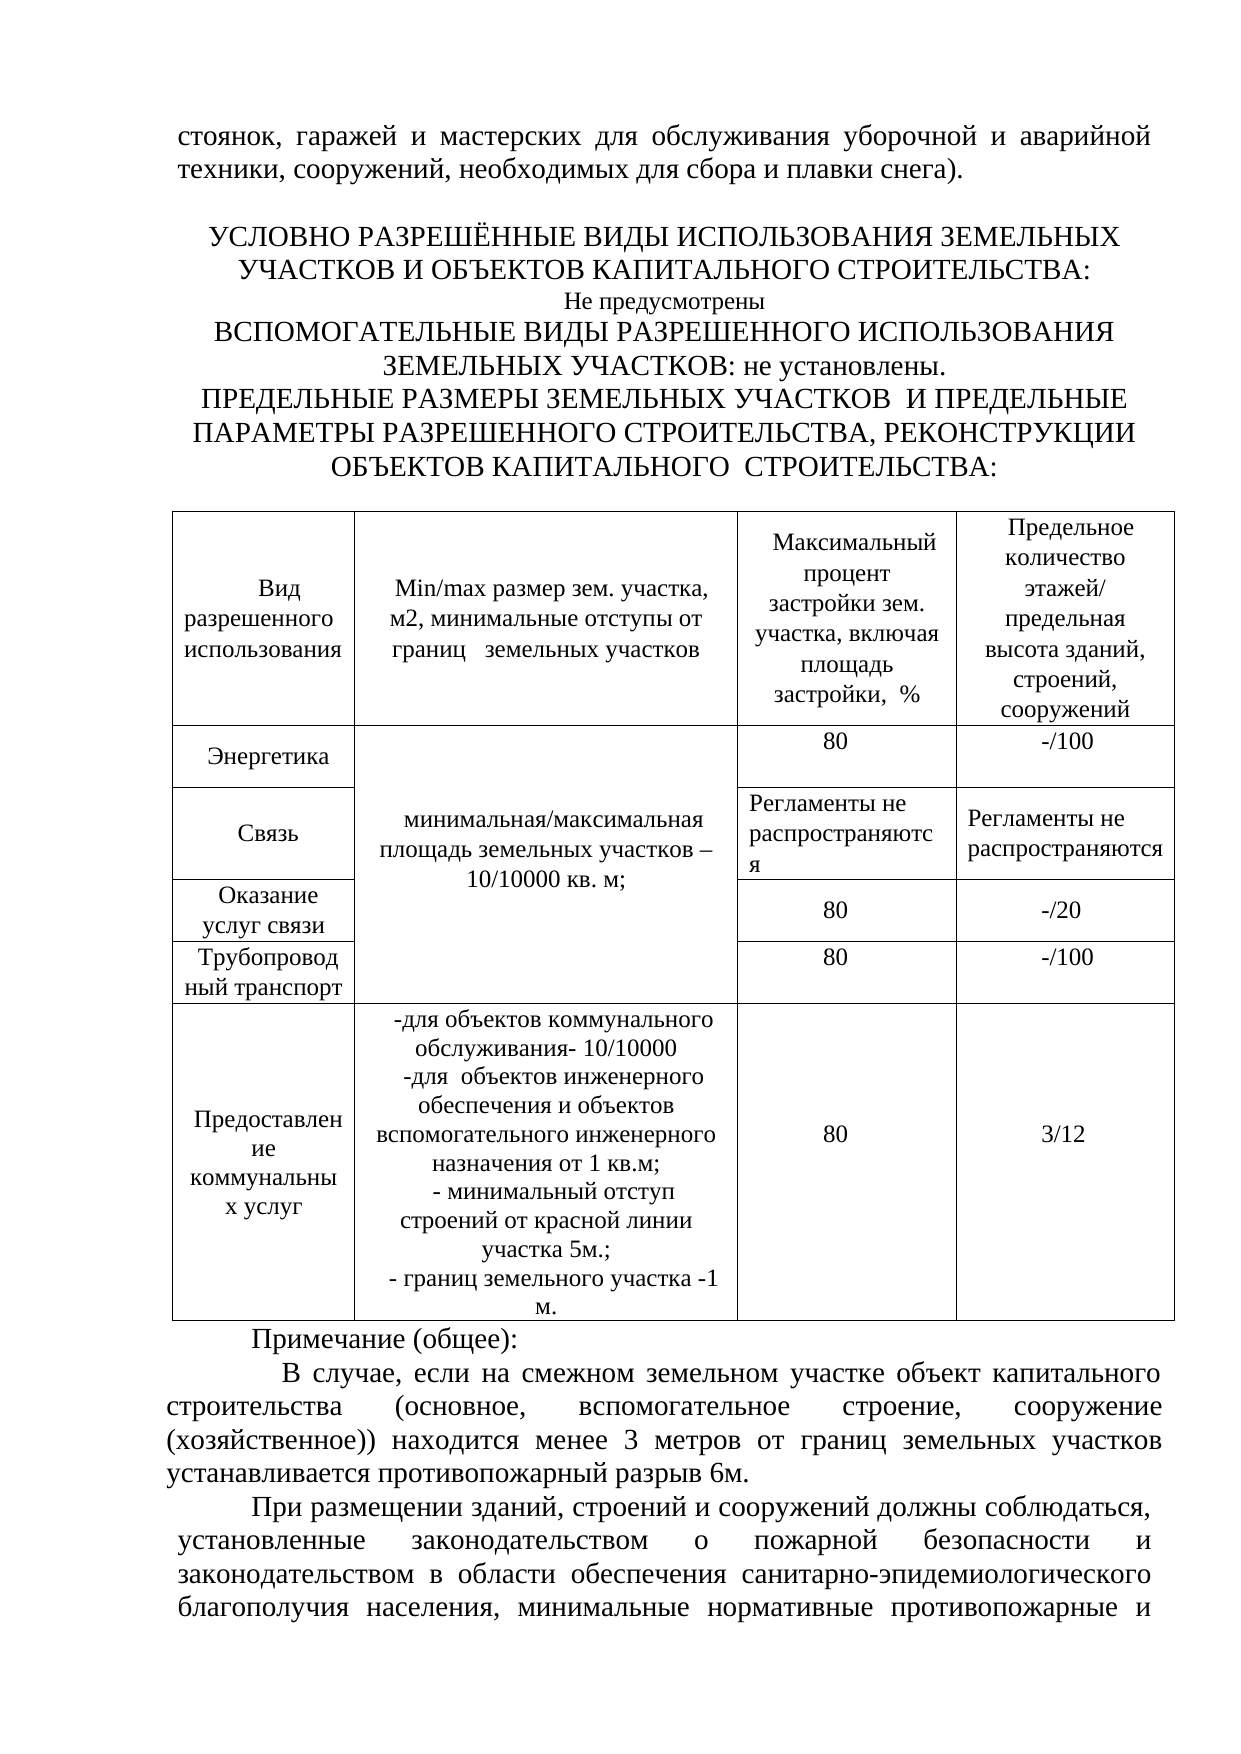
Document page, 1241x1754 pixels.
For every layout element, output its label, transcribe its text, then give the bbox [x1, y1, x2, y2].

table_cell -/20 [957, 880, 1174, 941]
table_header Min/max размер зем. участка, м2, минимальные отступы от границ земельных участков [355, 512, 737, 725]
table_cell Трубопроводный транспорт [173, 942, 354, 1003]
table_cell 80 [738, 942, 956, 1003]
table_cell Предоставление коммунальных услуг [173, 1004, 354, 1320]
table_cell Связь [173, 788, 354, 879]
text ПРЕДЕЛЬНЫЕ РАЗМЕРЫ ЗЕМЕЛЬНЫХ УЧАСТКОВ И ПРЕДЕЛЬНЫЕ ПАРАМЕТРЫ РАЗРЕШЕННОГО СТРОИТЕЛЬСТВА, РЕКОНСТРУКЦИИ ОБЪЕКТОВ КАПИТАЛЬНОГО СТРОИТЕЛЬСТВА: [177, 382, 1152, 482]
text Не предусмотрены [177, 286, 1152, 314]
table_cell 80 [738, 1004, 956, 1320]
table_cell Энергетика [173, 726, 354, 787]
table_cell 80 [738, 726, 956, 787]
table_cell Регламенты не распространяются [957, 788, 1174, 879]
text Примечание (общее): [177, 1321, 1152, 1355]
table_cell 80 [738, 880, 956, 941]
text В случае, если на смежном земельном участке объект капитального строительства (основное, вспомогательное строение, сооружение (хозяйственное)) находится менее 3 метров от границ земельных участков устанавливается противопожарный разрыв 6м. [166, 1355, 1163, 1489]
table_cell 3/12 [957, 1004, 1174, 1320]
table_cell Оказание услуг связи [173, 880, 354, 941]
table_header Предельное количество этажей/ предельная высота зданий, строений, сооружений [957, 512, 1174, 725]
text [177, 1489, 1152, 1623]
table_cell минимальная/максимальная площадь земельных участков – 10/10000 кв. м; [355, 726, 737, 1003]
table_header Максимальный процент застройки зем. участка, включая площадь застройки, % [738, 512, 956, 725]
table_cell -для объектов коммунального обслуживания- 10/10000 -для объектов инженерного обеспечения и объектов вспомогательного инженерного назначения от 1 кв.м; - минимальный отступ строений от красной линии участка 5м.; - границ земельного участка -1 м. [355, 1004, 737, 1320]
table_cell Регламенты не распространяются [738, 788, 956, 879]
table_header Вид разрешенного использования [173, 512, 354, 725]
list УСЛОВНО РАЗРЕШЁННЫЕ ВИДЫ ИСПОЛЬЗОВАНИЯ ЗЕМЕЛЬНЫХ УЧАСТКОВ И ОБЪЕКТОВ КАПИТАЛЬНОГО СТРОИТЕЛЬСТВА: [177, 219, 1152, 286]
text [177, 118, 1152, 185]
text ВСПОМОГАТЕЛЬНЫЕ ВИДЫ РАЗРЕШЕННОГО ИСПОЛЬЗОВАНИЯ ЗЕМЕЛЬНЫХ УЧАСТКОВ: не установлены. [177, 314, 1152, 382]
table_cell -/100 [957, 726, 1174, 787]
table_cell -/100 [957, 942, 1174, 1003]
